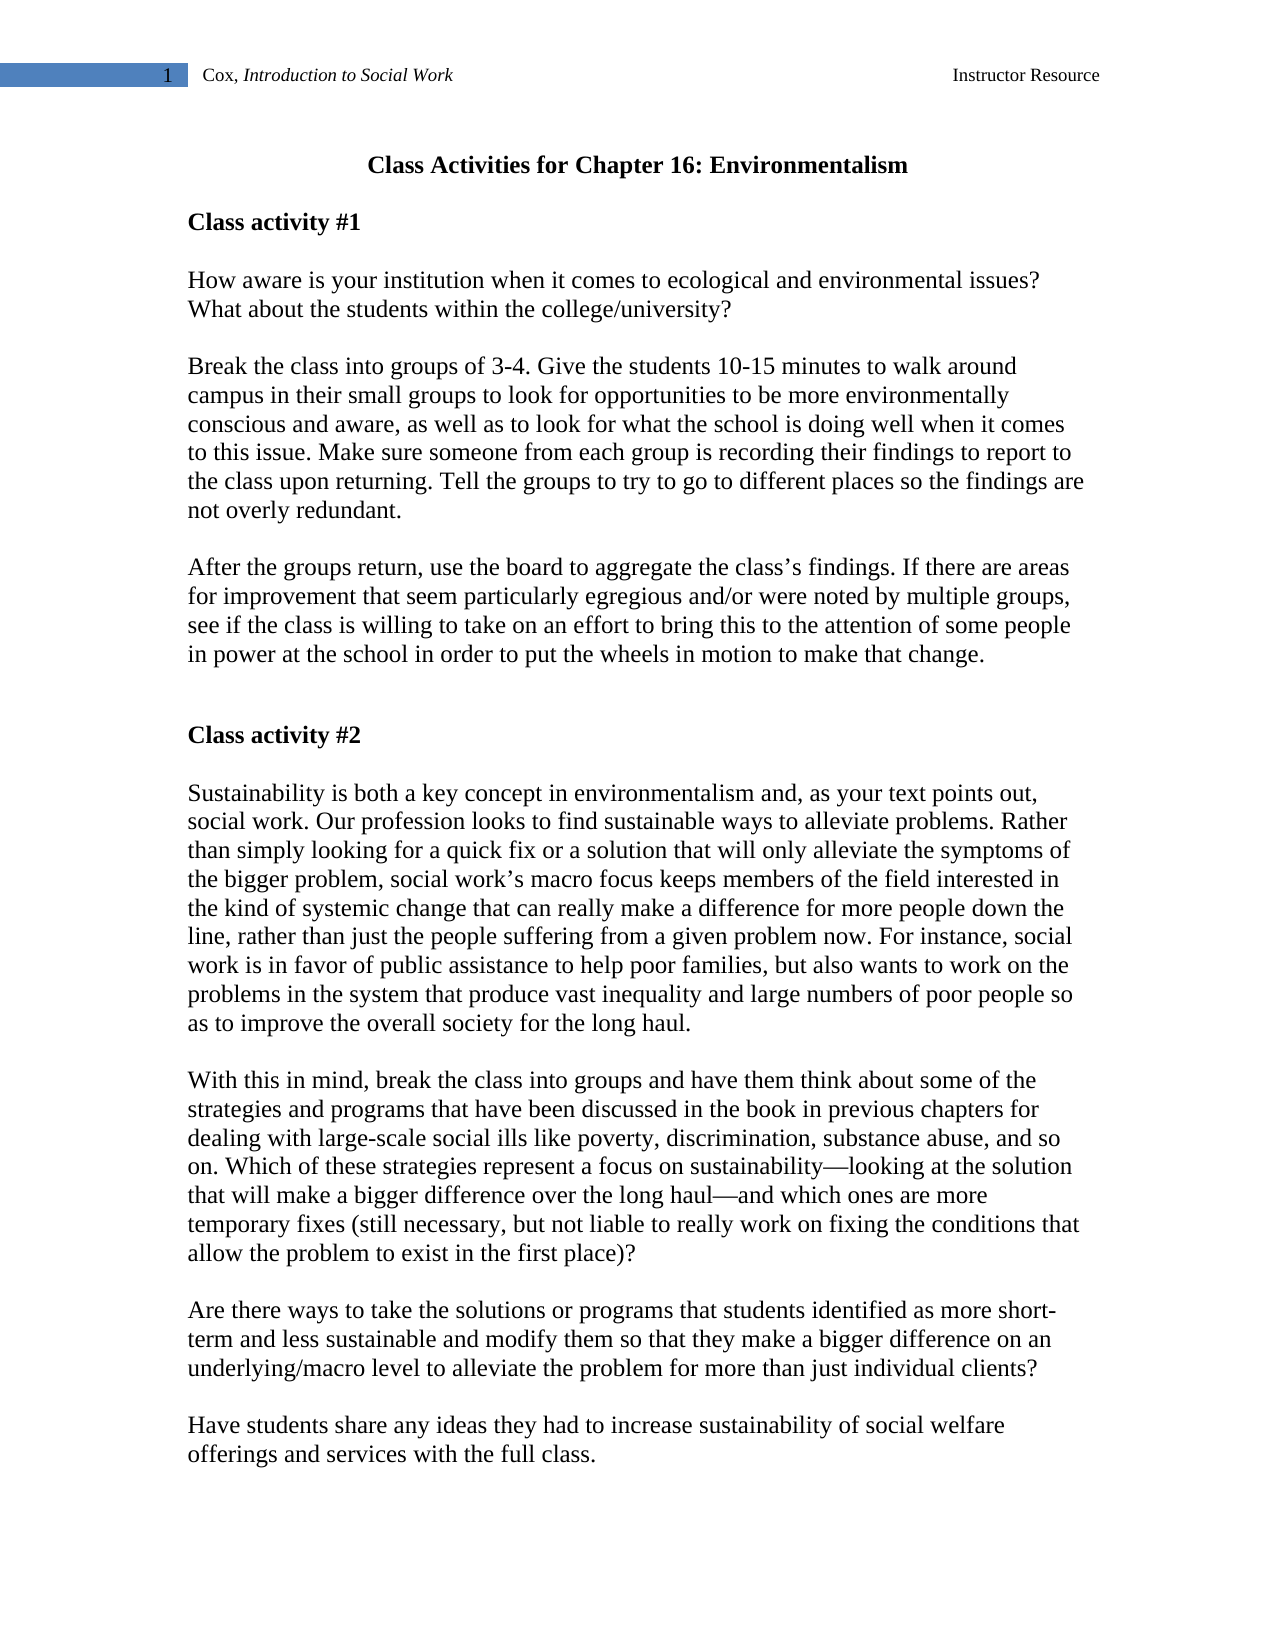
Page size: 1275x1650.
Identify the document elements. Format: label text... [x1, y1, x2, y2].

text After the groups return, use the board to aggregate the class’s findings. If there are areas for improvement that seem particularly egregious and/or were noted by multiple groups, see if the class is willing to take on an effort to bring this to the attention of some people in power at the school in order to put the wheels in motion to make that change. [187, 552, 1087, 667]
text Sustainability is both a key concept in environmentalism and, as your text points out, social work. Our profession looks to find sustainable ways to alleviate problems. Rather than simply looking for a quick fix or a solution that will only alleviate the symptoms of the bigger problem, social work’s macro focus keeps members of the field interested in the kind of systemic change that can really make a difference for more people down the line, rather than just the people suffering from a given problem now. For instance, social work is in favor of public assistance to help poor families, but also wants to work on the problems in the system that produce vast inequality and large numbers of poor people so as to improve the overall society for the long haul. [187, 778, 1087, 1036]
text Class activity #2 [187, 720, 1087, 749]
text Break the class into groups of 3-4. Give the students 10-15 minutes to walk around campus in their small groups to look for opportunities to be more environmentally conscious and aware, as well as to look for what the school is doing well when it comes to this issue. Make sure someone from each group is recording their findings to report to the class upon returning. Tell the groups to try to go to different places so the findings are not overly redundant. [187, 351, 1087, 524]
text Have students share any ideas they had to increase sustainability of social welfare offerings and services with the full class. [187, 1410, 1087, 1468]
text With this in mind, break the class into groups and have them think about some of the strategies and programs that have been discussed in the book in previous chapters for dealing with large-scale social ills like poverty, discrimination, substance abuse, and so on. Which of these strategies represent a focus on sustainability—looking at the solution that will make a bigger difference over the long haul—and which ones are more temporary fixes (still necessary, but not liable to really work on fixing the conditions that allow the problem to exist in the first place)? Are there ways to take the solutions or programs that students identified as more short-term and less sustainable and modify them so that they make a bigger difference on an underlying/macro level to alleviate the problem for more than just individual clients? [187, 1065, 1087, 1381]
text Class Activities for Chapter 16: Environmentalism [187, 150, 1087, 179]
text Class activity #1 [187, 207, 1087, 236]
text How aware is your institution when it comes to ecological and environmental issues? What about the students within the college/university? [187, 265, 1087, 322]
